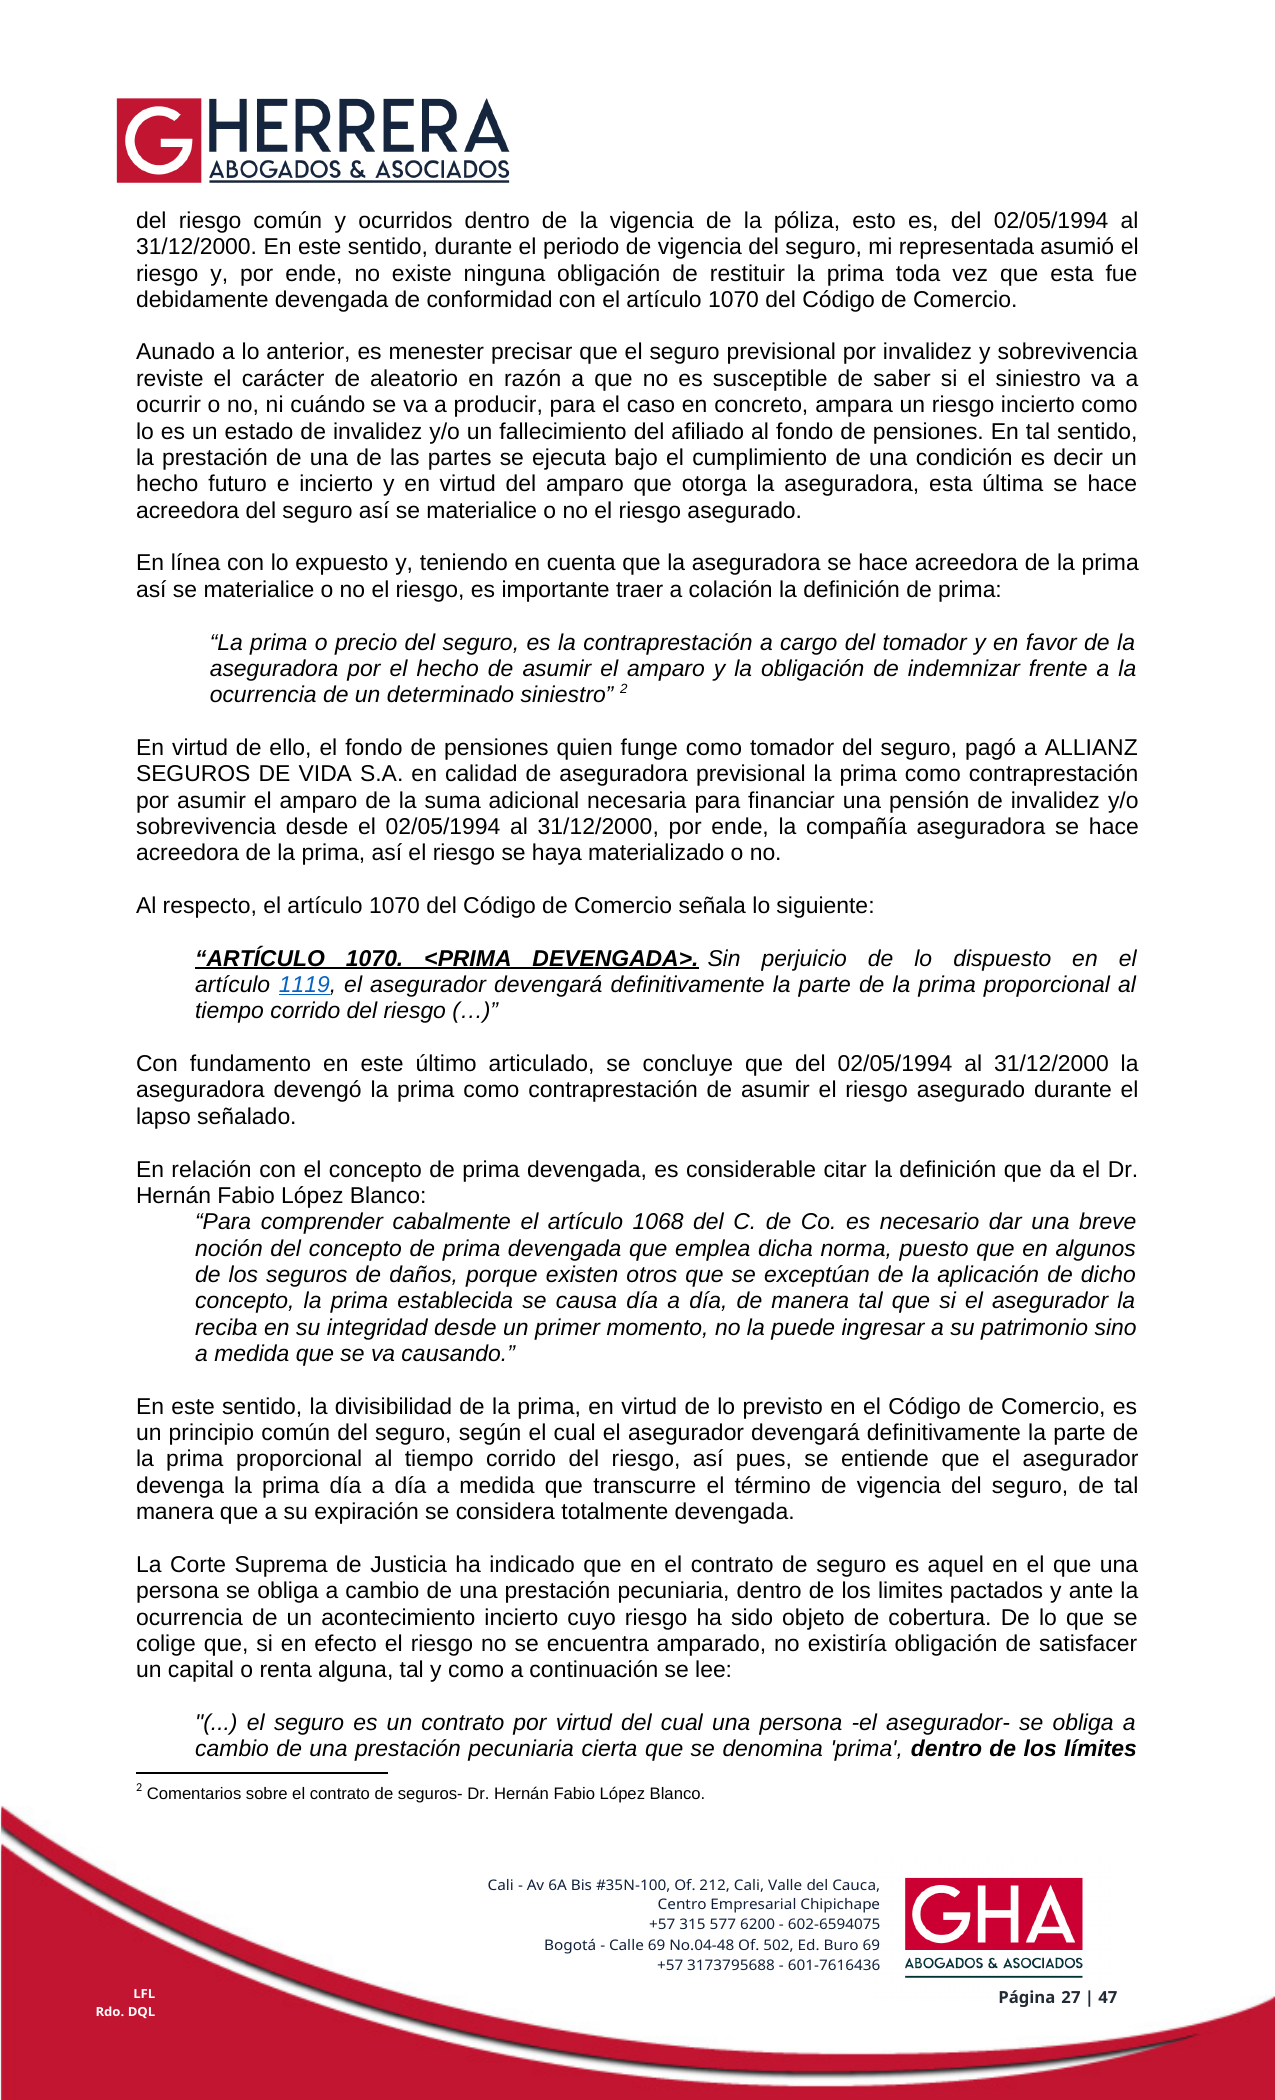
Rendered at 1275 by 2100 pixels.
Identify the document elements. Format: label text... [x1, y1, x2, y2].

picture [0, 1793, 1275, 2100]
text En relación con el concepto de prima devengada, es considerable citar la definición que da el Dr. Hernán Fabio López Blanco: [136, 1156, 1139, 1208]
text Al respecto, el artículo 1070 del Código de Comercio señala lo siguiente: [136, 892, 1139, 918]
text Con fundamento en este último articulado, se concluye que del 02/05/1994 al 31/12/2000 la aseguradora devengó la prima como contraprestación de asumir el riesgo asegurado durante el lapso señalado. [136, 1050, 1139, 1129]
text En virtud de ello, el fondo de pensiones quien funge como tomador del seguro, pagó a ALLIANZ SEGUROS DE VIDA S.A. en calidad de aseguradora previsional la prima como contraprestación por asumir el amparo de la suma adicional necesaria para financiar una pensión de invalidez y/o sobrevivencia desde el 02/05/1994 al 31/12/2000, por ende, la compañía aseguradora se hace acreedora de la prima, así el riesgo se haya materializado o no. [136, 734, 1139, 866]
text “La prima o precio del seguro, es la contraprestación a cargo del tomador y en favor de la aseguradora por el hecho de asumir el amparo y la obligación de indemnizar frente a la ocurrencia de un determinado siniestro” [209, 628, 1139, 707]
text Aunado a lo anterior, es menester precisar que el seguro previsional por invalidez y sobrevivencia reviste el carácter de aleatorio en razón a que no es susceptible de saber si el siniestro va a ocurrir o no, ni cuándo se va a producir, para el caso en concreto, ampara un riesgo incierto como lo es un estado de invalidez y/o un fallecimiento del afiliado al fondo de pensiones. En tal sentido, la prestación de una de las partes se ejecuta bajo el cumplimiento de una condición es decir un hecho futuro e incierto y en virtud del amparo que otorga la aseguradora, esta última se hace acreedora del seguro así se materialice o no el riesgo asegurado. [136, 338, 1139, 523]
text En este sentido, la divisibilidad de la prima, en virtud de lo previsto en el Código de Comercio, es un principio común del seguro, según el cual el asegurador devengará definitivamente la parte de la prima proporcional al tiempo corrido del riesgo, así pues, se entiende que el asegurador devenga la prima día a día a medida que transcurre el término de vigencia del seguro, de tal manera que a su expiración se considera totalmente devengada. [136, 1393, 1139, 1524]
text En línea con lo expuesto y, teniendo en cuenta que la aseguradora se hace acreedora de la prima así se materialice o no el riesgo, es importante traer a colación la definición de prima: [136, 549, 1139, 602]
text “Para comprender cabalmente el artículo 1068 del C. de Co. es necesario dar una breve noción del concepto de prima devengada que emplea dicha norma, puesto que en algunos de los seguros de daños, porque existen otros que se exceptúan de la aplicación de dicho concepto, la prima establecida se causa día a día, de manera tal que si el asegurador la reciba en su integridad desde un primer momento, no la puede ingresar a su patrimonio sino a medida que se va causando.” [195, 1208, 1139, 1366]
text La Corte Suprema de Justicia ha indicado que en el contrato de seguro es aquel en el que una persona se obliga a cambio de una prestación pecuniaria, dentro de los limites pactados y ante la ocurrencia de un acontecimiento incierto cuyo riesgo ha sido objeto de cobertura. De lo que se colige que, si en efecto el riesgo no se encuentra amparado, no existiría obligación de satisfacer un capital o renta alguna, tal y como a continuación se lee: [136, 1551, 1139, 1683]
picture [96, 75, 529, 206]
text “ARTÍCULO 1070. <PRIMA DEVENGADA>. Sin perjuicio de lo dispuesto en el artículo 1119, el asegurador devengará definitivamente la parte de la prima proporcional al tiempo corrido del riesgo (…)” [195, 918, 1139, 1024]
